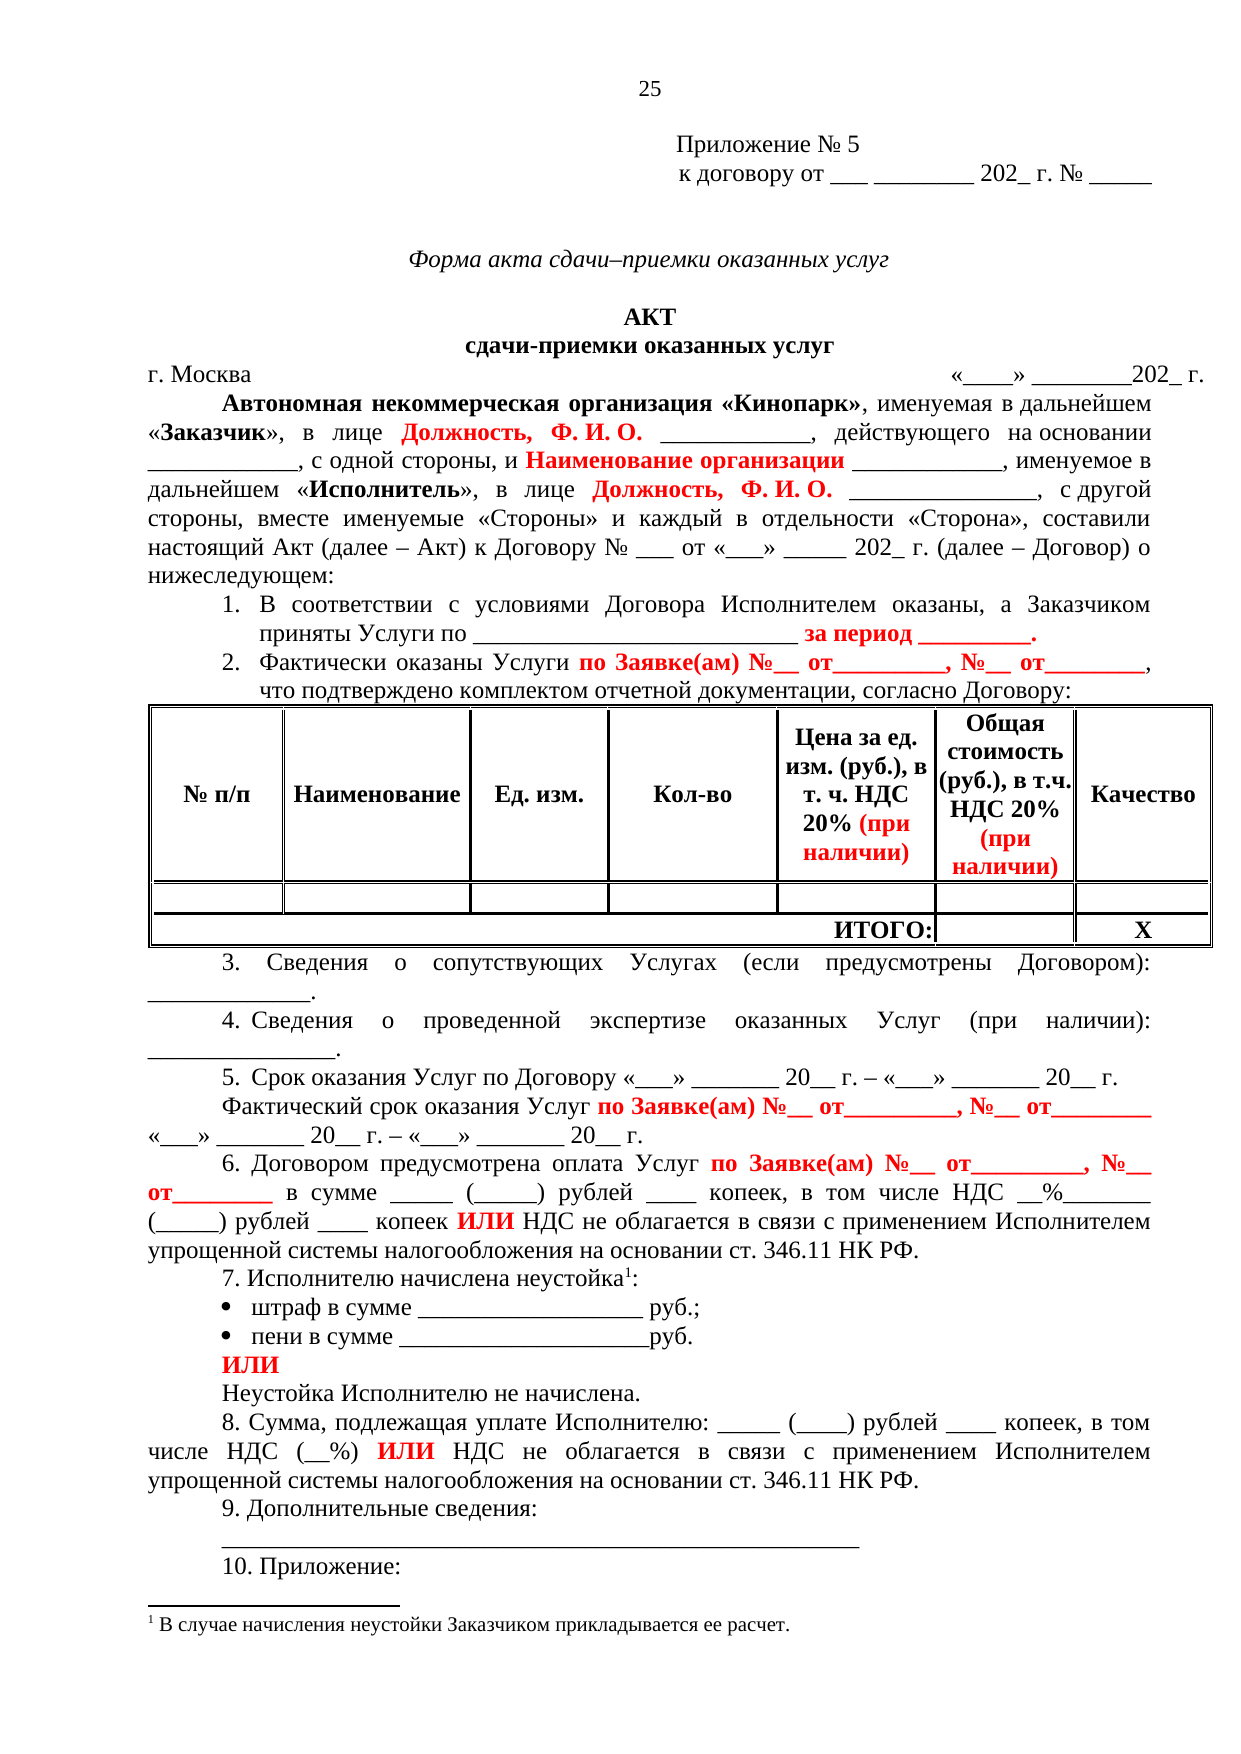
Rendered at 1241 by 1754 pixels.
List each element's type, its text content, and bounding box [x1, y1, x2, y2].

table_cell [610, 884, 776, 912]
table_header Ед. изм. [470, 706, 608, 880]
text 10. Приложение: [148, 1551, 1152, 1580]
list В соответствии с условиями Договора Исполнителем оказаны, а Заказчиком приняты Услуги по __________________________ за период _________. [222, 589, 1152, 647]
list штраф в сумме __________________ руб.; [148, 1292, 1152, 1321]
text г. Москва «____» ________202_ г. [148, 359, 1152, 388]
table_cell [152, 880, 282, 912]
list Фактически оказаны Услуги по Заявке(ам) №__ от_________, №__ от________, что подтверждено комплектом отчетной документации, согласно Договору: [222, 647, 1152, 704]
table_cell [285, 884, 469, 912]
table_header Качество [1075, 708, 1210, 880]
text Неустойка Исполнителю не начислена. [148, 1378, 1152, 1407]
text к договору от ___ ________ 202_ г. № _____ [148, 158, 1152, 187]
text 9. Дополнительные сведения: [148, 1493, 1152, 1522]
table_header Кол-во [608, 706, 777, 880]
text АКТ [148, 302, 1152, 331]
text 8. Сумма, подлежащая уплате Исполнителю: _____ (____) рублей ____ копеек, в том числе НДС (__%) ИЛИ НДС не облагается в связи с применением Исполнителем упрощенной системы налогообложения на основании ст. 346.11 НК РФ. [148, 1407, 1152, 1493]
table_cell Х [1075, 912, 1210, 944]
text Автономная некоммерческая организация «Кинопарк», именуемая в дальнейшем «Заказчик», в лице Должность, Ф. И. О. ____________, действующего на основании ____________, с одной стороны, и Наименование организации ____________, именуемое в дальнейшем «Исполнитель», в лице Должность, Ф. И. О. _______________, с другой стороны, вместе именуемые «Стороны» и каждый в отдельности «Сторона», составили настоящий Акт (далее – Акт) к Договору № ___ от «___» _____ 202_ г. (далее – Договор) о нижеследующем: [148, 388, 1152, 589]
text ИЛИ [148, 1350, 1152, 1378]
text ___________________________________________________ [148, 1522, 1152, 1551]
table_header Наименование [284, 708, 470, 880]
text 5. Срок оказания Услуг по Договору «___» _______ 20__ г. – «___» _______ 20__ г. [148, 1062, 1152, 1091]
table_header Цена за ед. изм. (руб.), в т. ч. НДС 20% (при наличии) [777, 708, 935, 880]
text Приложение № 5 [148, 129, 1152, 158]
text 4. Сведения о проведенной экспертизе оказанных Услуг (при наличии): _______________. [148, 1005, 1152, 1062]
table_cell [935, 912, 1075, 944]
subtitle Форма акта сдачи–приемки оказанных услуг [148, 244, 1152, 273]
text 3. Сведения о сопутствующих Услугах (если предусмотрены Договором): _____________. [148, 948, 1152, 1005]
table_cell [472, 884, 607, 912]
table_cell [1077, 880, 1210, 912]
list пени в сумме ____________________руб. [148, 1321, 1152, 1350]
text 7. Исполнителю начислена неустойка: [148, 1263, 1152, 1292]
text Фактический срок оказания Услуг по Заявке(ам) №__ от_________, №__ от________ «___» _______ 20__ г. – «___» _______ 20__ г. [148, 1091, 1152, 1148]
text сдачи-приемки оказанных услуг [148, 331, 1152, 359]
text 6. Договором предусмотрена оплата Услуг по Заявке(ам) №__ от_________, №__ от________ в сумме _____ (_____) рублей ____ копеек, в том числе НДС __%_______ (_____) рублей ____ копеек ИЛИ НДС не облагается в связи с применением Исполнителем упрощенной системы налогообложения на основании ст. 346.11 НК РФ. [148, 1148, 1152, 1263]
table_cell ИТОГО: [152, 912, 935, 944]
table_header № п/п [152, 708, 283, 880]
table_header Общая стоимость (руб.), в т.ч. НДС 20% (при наличии) [935, 706, 1075, 880]
table_cell [937, 884, 1073, 912]
table_cell [779, 884, 934, 912]
